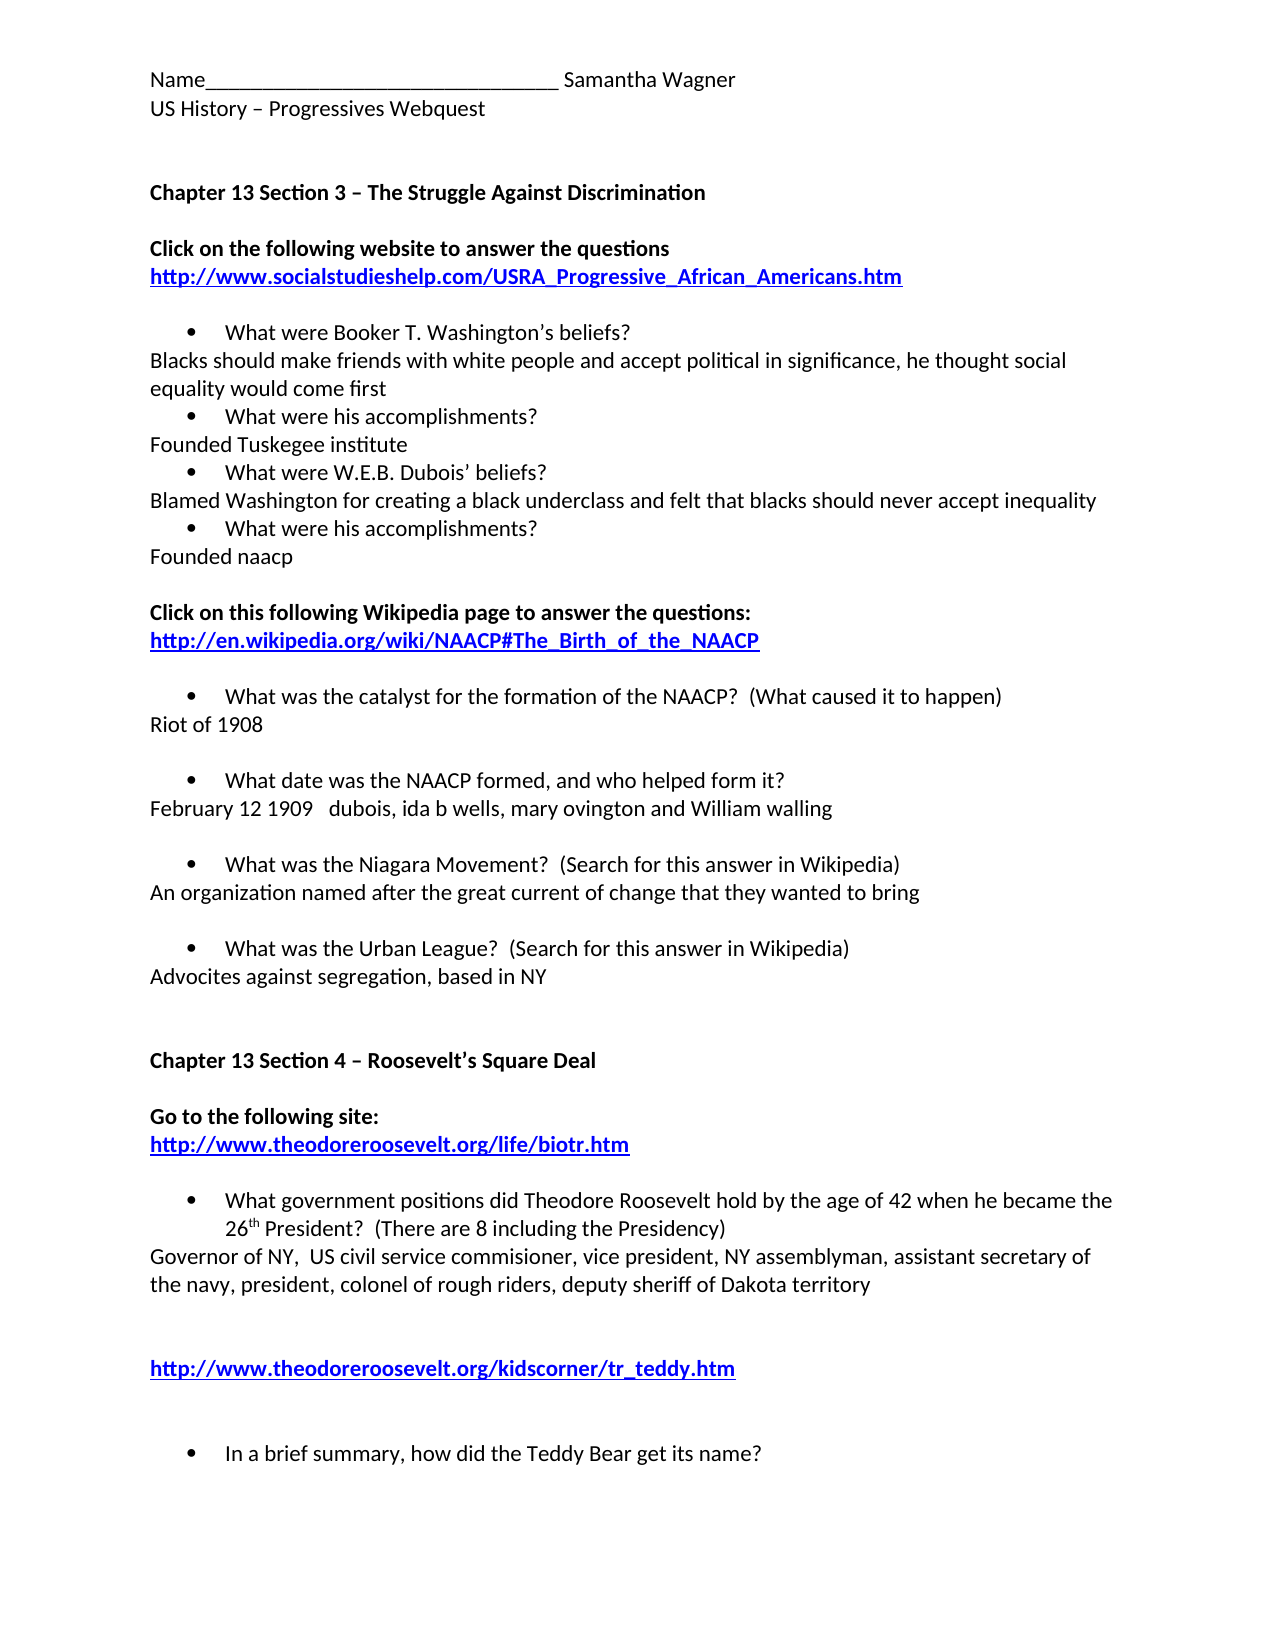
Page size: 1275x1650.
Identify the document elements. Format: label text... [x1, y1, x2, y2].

text February 12 1909 dubois, ida b wells, mary ovington and William walling [150, 794, 1125, 822]
text http://www.theodoreroosevelt.org/kidscorner/tr_teddy.htm [150, 1354, 1125, 1383]
list In a brief summary, how did the Teddy Bear get its name? [187, 1439, 1125, 1467]
text Chapter 13 Section 3 – The Struggle Against Discrimination [150, 178, 1125, 206]
list What was the Niagara Movement? (Search for this answer in Wikipedia) [187, 850, 1125, 878]
text Blacks should make friends with white people and accept political in significance, he thought social equality would come first [150, 346, 1125, 402]
text Advocites against segregation, based in NY [150, 962, 1125, 990]
list What were Booker T. Washington’s beliefs? [187, 318, 1125, 346]
list What were W.E.B. Dubois’ beliefs? [187, 458, 1125, 486]
text An organization named after the great current of change that they wanted to bring [150, 878, 1125, 906]
list What were his accomplishments? [187, 402, 1125, 430]
text Founded Tuskegee institute [150, 430, 1125, 458]
text Founded naacp [150, 542, 1125, 570]
list What were his accomplishments? [187, 514, 1125, 542]
list What date was the NAACP formed, and who helped form it? [187, 766, 1125, 794]
text Name_______________________________ Samantha Wagner [150, 66, 1125, 94]
text Click on this following Wikipedia page to answer the questions: [150, 598, 1125, 626]
text US History – Progressives Webquest [150, 94, 1125, 122]
text http://www.theodoreroosevelt.org/life/biotr.htm [150, 1130, 1125, 1158]
text Go to the following site: [150, 1102, 1125, 1130]
list What was the Urban League? (Search for this answer in Wikipedia) [187, 934, 1125, 962]
text Blamed Washington for creating a black underclass and felt that blacks should never accept inequality [150, 486, 1125, 514]
text http://www.socialstudieshelp.com/USRA_Progressive_African_Americans.htm [150, 262, 1125, 290]
text Chapter 13 Section 4 – Roosevelt’s Square Deal [150, 1046, 1125, 1074]
text Click on the following website to answer the questions [150, 234, 1125, 262]
list What government positions did Theodore Roosevelt hold by the age of 42 when he became the 26th President? (There are 8 including the Presidency) [187, 1186, 1125, 1242]
list What was the catalyst for the formation of the NAACP? (What caused it to happen) [187, 682, 1125, 710]
text Governor of NY, US civil service commisioner, vice president, NY assemblyman, assistant secretary of the navy, president, colonel of rough riders, deputy sheriff of Dakota territory [150, 1242, 1125, 1298]
text http://en.wikipedia.org/wiki/NAACP#The_Birth_of_the_NAACP [150, 626, 1125, 654]
text Riot of 1908 [150, 710, 1125, 738]
